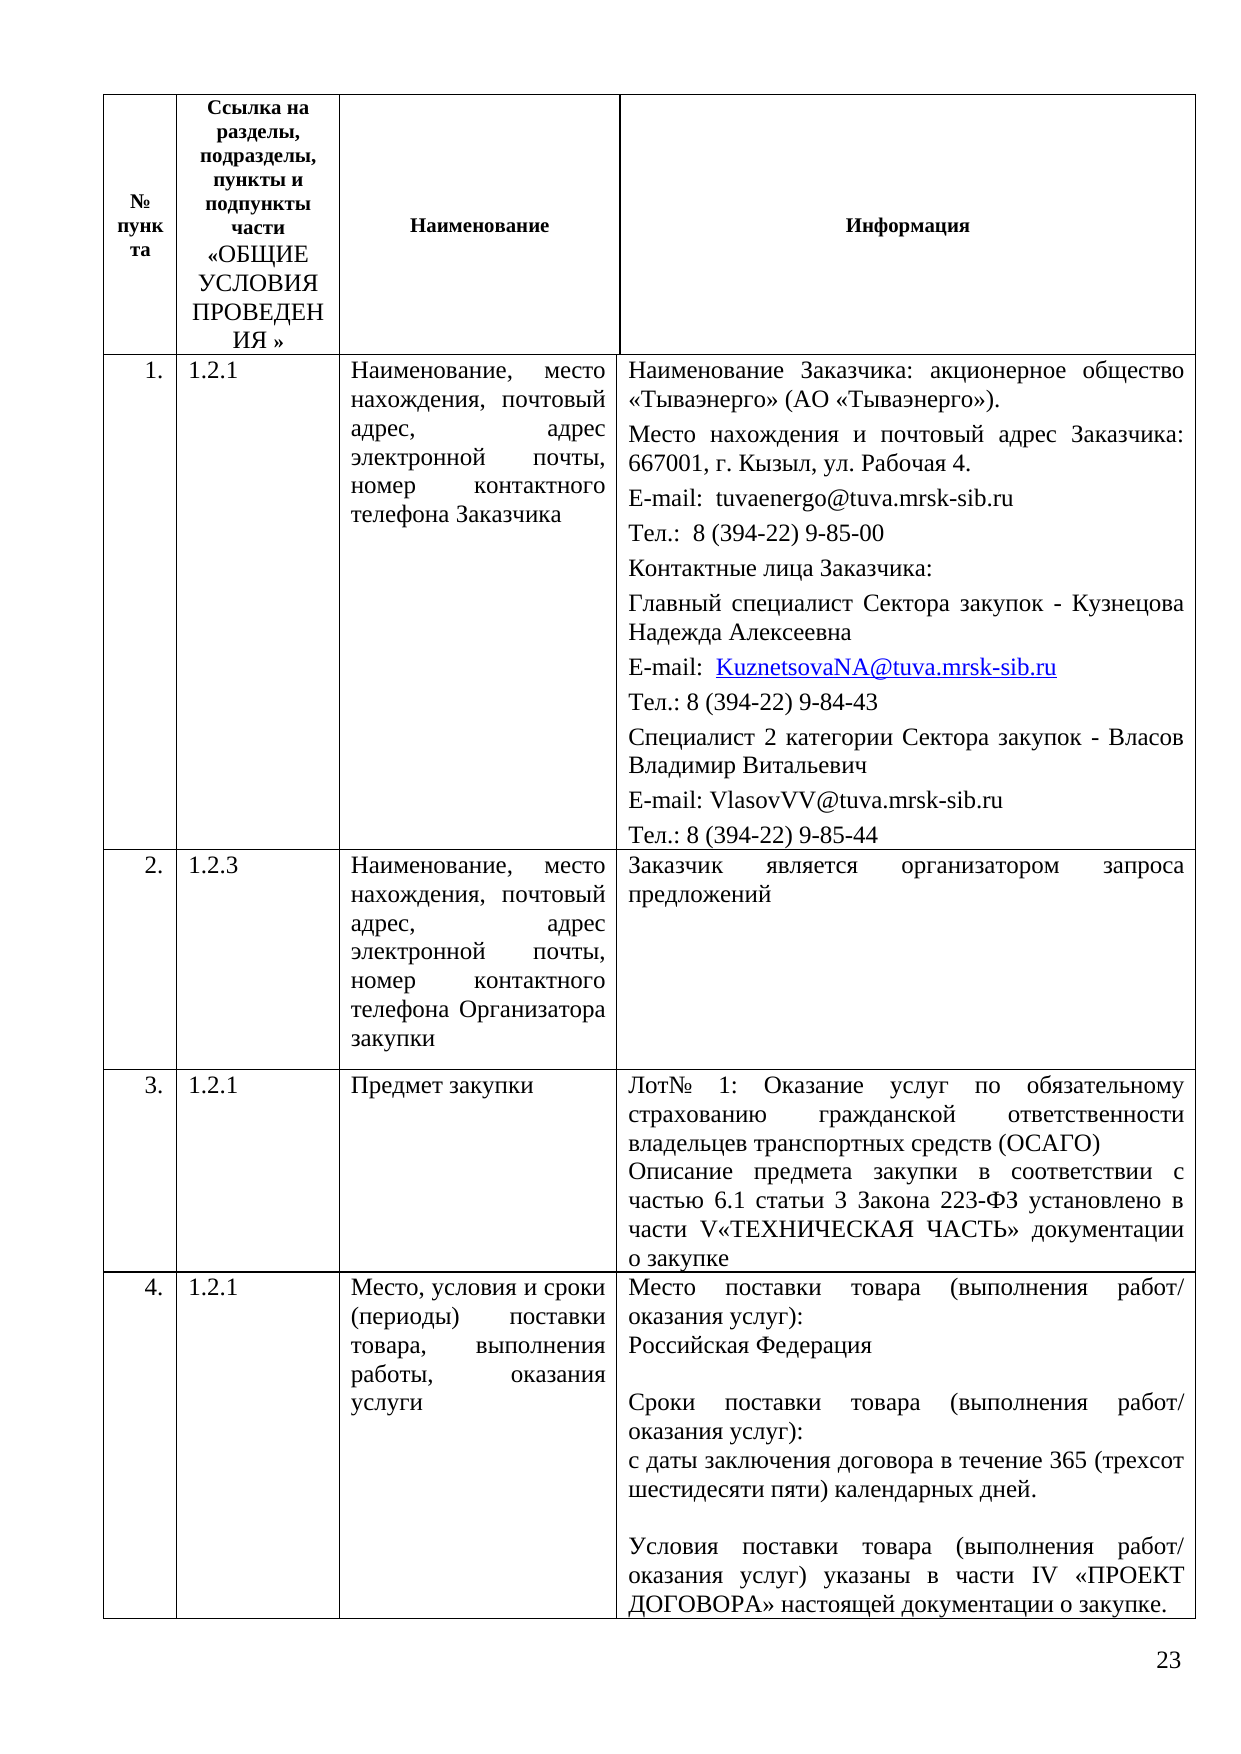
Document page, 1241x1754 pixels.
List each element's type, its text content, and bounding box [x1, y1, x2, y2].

table_cell Заказчик является организатором запроса предложений [617, 850, 1195, 1069]
table_cell Предмет закупки [340, 1070, 616, 1271]
table_cell [104, 355, 176, 849]
table_cell 1.2.3 [177, 850, 339, 1069]
table_header Информация [621, 95, 1195, 354]
table_cell Место поставки товара (выполнения работ/ оказания услуг): Российская Федерация Сроки поставки товара (выполнения работ/ оказания услуг): с даты заключения договора в течение 365 (трехсот шестидесяти пяти) календарных дней. Условия поставки товара (выполнения работ/ оказания услуг) указаны в части IV «ПРОЕКТ ДОГОВОРА» настоящей документации о закупке. [617, 1273, 1195, 1617]
table_cell [104, 1070, 176, 1271]
table_cell Лот№ 1: Оказание услуг по обязательному страхованию гражданской ответственности владельцев транспортных средств (ОСАГО) Описание предмета закупки в соответствии с частью 6.1 статьи 3 Закона 223-ФЗ установлено в части V«ТЕХНИЧЕСКАЯ ЧАСТЬ» документации о закупке [617, 1070, 1195, 1271]
table_cell [104, 850, 176, 1069]
table_header Ссылка на разделы, подразделы, пункты и подпункты части «ОБЩИЕ УСЛОВИЯ ПРОВЕДЕНИЯ » [177, 95, 339, 354]
table_cell Наименование, место нахождения, почтовый адрес, адрес электронной почты, номер контактного телефона Организатора закупки [340, 850, 616, 1069]
table_cell 1.2.1 [177, 1273, 339, 1617]
table_cell Наименование Заказчика: акционерное общество «Тываэнерго» (АО «Тываэнерго»). Место нахождения и почтовый адрес Заказчика: 667001, г. Кызыл, ул. Рабочая 4. E-mail: tuvaenergo@tuva.mrsk-sib.ru Тел.: 8 (394-22) 9-85-00 Контактные лица Заказчика: Главный специалист Сектора закупок - Кузнецова Надежда Алексеевна E-mail: KuznetsovaNA@tuva.mrsk-sib.ru Тел.: 8 (394-22) 9-84-43 Специалист 2 категории Сектора закупок - Власов Владимир Витальевич E-mail: VlasovVV@tuva.mrsk-sib.ru Тел.: 8 (394-22) 9-85-44 [617, 355, 1195, 849]
table_cell 1.2.1 [177, 1070, 339, 1271]
table_header № пункта [104, 95, 176, 354]
table_header Наименование [340, 95, 619, 354]
table_cell 1.2.1 [177, 355, 339, 849]
table_cell Наименование, место нахождения, почтовый адрес, адрес электронной почты, номер контактного телефона Заказчика [340, 355, 616, 849]
table_cell [104, 1273, 176, 1617]
table_cell Место, условия и сроки (периоды) поставки товара, выполнения работы, оказания услуги [340, 1273, 616, 1617]
